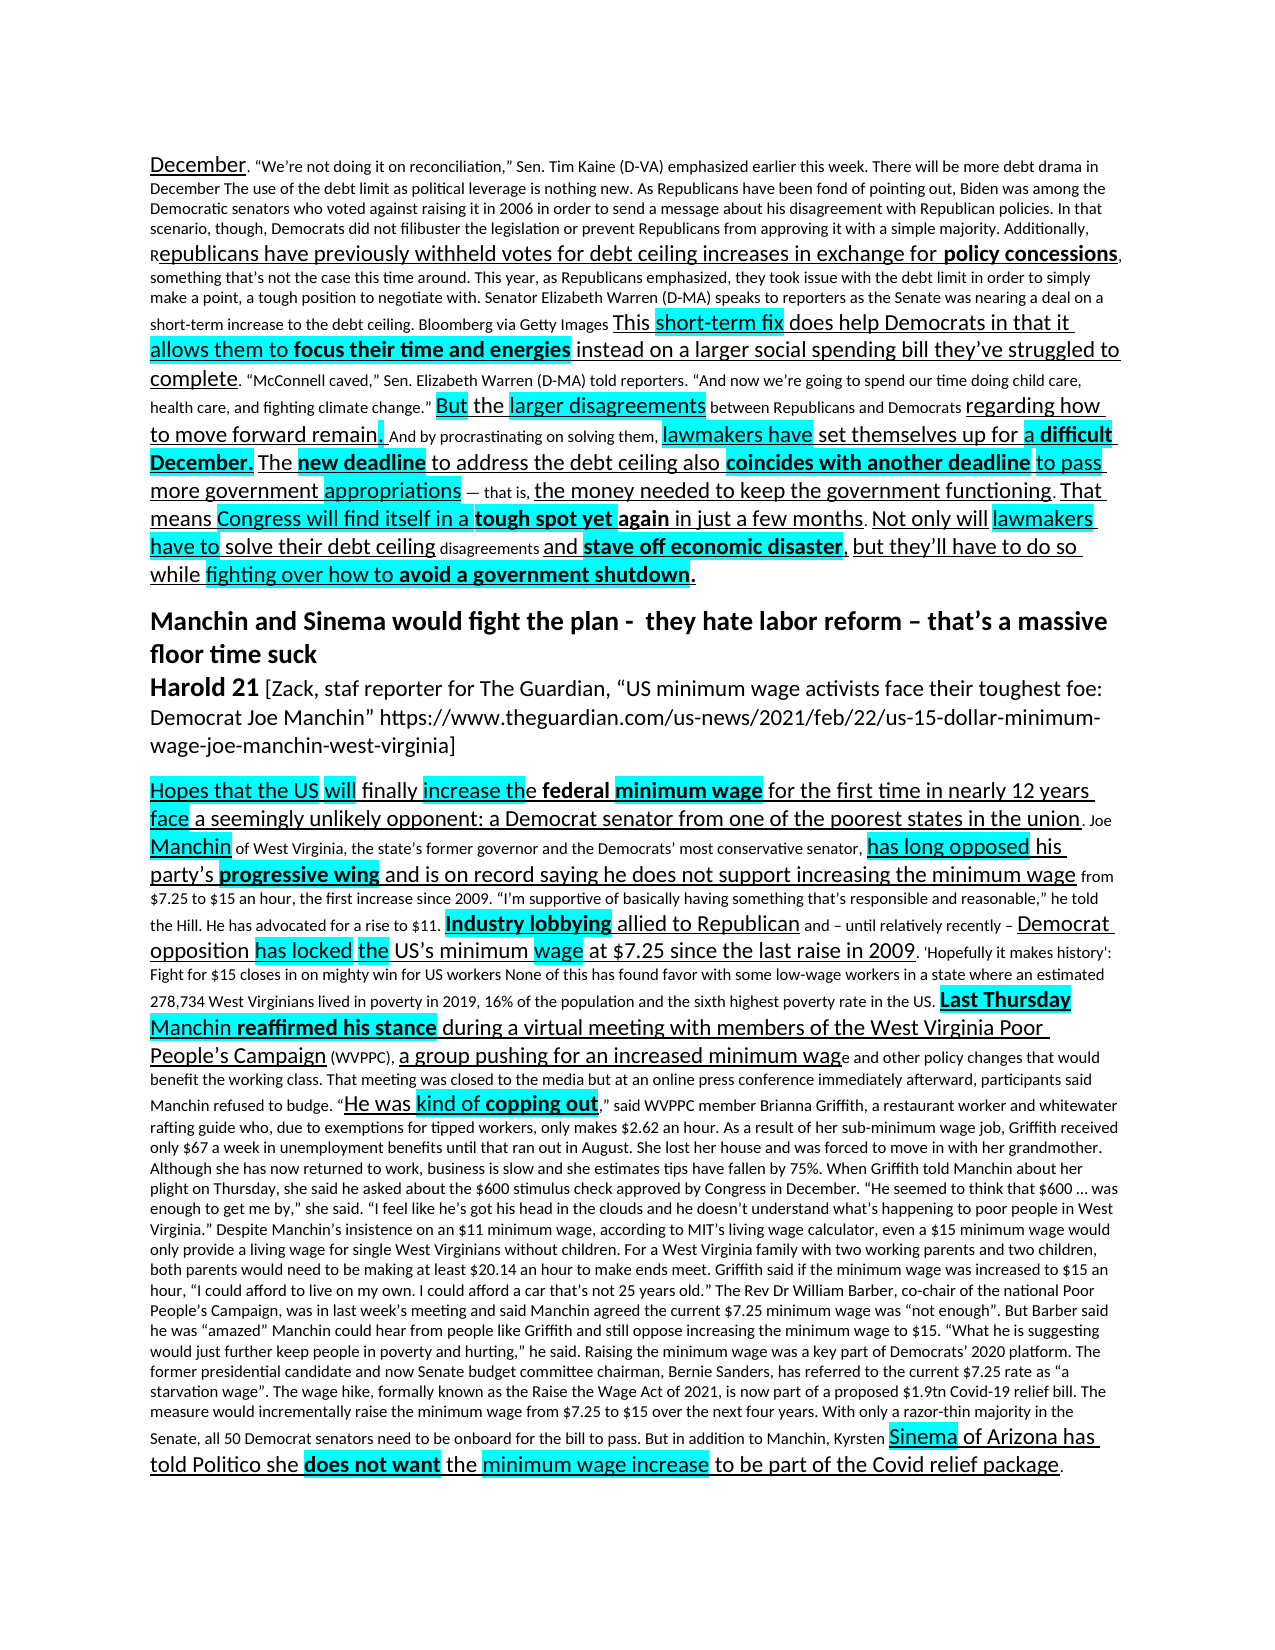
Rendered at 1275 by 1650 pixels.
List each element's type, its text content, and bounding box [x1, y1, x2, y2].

text Harold 21 [Zack, staf reporter for The Guardian, “US minimum wage activists face their toughest foe: Democrat Joe Manchin” https://www.theguardian.com/us-news/2021/feb/22/us-15-dollar-minimum-wage-joe-manchin-west-virginia] [150, 671, 1125, 759]
text Hopes that the US will finally increase the federal minimum wage for the first time in nearly 12 years face a seemingly unlikely opponent: a Democrat senator from one of the poorest states in the union. Joe Manchin of West Virginia, the state’s former governor and the Democrats’ most conservative senator, has long opposed his party’s progressive wing and is on record saying he does not support increasing the minimum wage from $7.25 to $15 an hour, the first increase since 2009. “I’m supportive of basically having something that’s responsible and reasonable,” he told the Hill. He has advocated for a rise to $11. Industry lobbying allied to Republican and – until relatively recently – Democrat opposition has locked the US’s minimum wage at $7.25 since the last raise in 2009. 'Hopefully it makes history': Fight for $15 closes in on mighty win for US workers None of this has found favor with some low-wage workers in a state where an estimated 278,734 West Virginians lived in poverty in 2019, 16% of the population and the sixth highest poverty rate in the US. Last Thursday Manchin reaffirmed his stance during a virtual meeting with members of the West Virginia Poor People’s Campaign (WVPPC), a group pushing for an increased minimum wage and other policy changes that would benefit the working class. That meeting was closed to the media but at an online press conference immediately afterward, participants said Manchin refused to budge. “He was kind of copping out,” said WVPPC member Brianna Griffith, a restaurant worker and whitewater rafting guide who, due to exemptions for tipped workers, only makes $2.62 an hour. As a result of her sub-minimum wage job, Griffith received only $67 a week in unemployment benefits until that ran out in August. She lost her house and was forced to move in with her grandmother. Although she has now returned to work, business is slow and she estimates tips have fallen by 75%. When Griffith told Manchin about her plight on Thursday, she said he asked about the $600 stimulus check approved by Congress in December. “He seemed to think that $600 … was enough to get me by,” she said. “I feel like he’s got his head in the clouds and he doesn’t understand what’s happening to poor people in West Virginia.” Despite Manchin’s insistence on an $11 minimum wage, according to MIT’s living wage calculator, even a $15 minimum wage would only provide a living wage for single West Virginians without children. For a West Virginia family with two working parents and two children, both parents would need to be making at least $20.14 an hour to make ends meet. Griffith said if the minimum wage was increased to $15 an hour, “I could afford to live on my own. I could afford a car that’s not 25 years old.” The Rev Dr William Barber, co-chair of the national Poor People’s Campaign, was in last week’s meeting and said Manchin agreed the current $7.25 minimum wage was “not enough”. But Barber said he was “amazed” Manchin could hear from people like Griffith and still oppose increasing the minimum wage to $15. “What he is suggesting would just further keep people in poverty and hurting,” he said. Raising the minimum wage was a key part of Democrats’ 2020 platform. The former presidential candidate and now Senate budget committee chairman, Bernie Sanders, has referred to the current $7.25 rate as “a starvation wage”. The wage hike, formally known as the Raise the Wage Act of 2021, is now part of a proposed $1.9tn Covid-19 relief bill. The measure would incrementally raise the minimum wage from $7.25 to $15 over the next four years. With only a razor-thin majority in the Senate, all 50 Democrat senators need to be onboard for the bill to pass. But in addition to Manchin, Kyrsten Sinema of Arizona has told Politico she does not want the minimum wage increase to be part of the Covid relief package. [150, 776, 1125, 1478]
subtitle Manchin and Sinema would fight the plan - they hate labor reform – that’s a massive floor time suck [150, 604, 1125, 671]
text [150, 150, 1125, 588]
